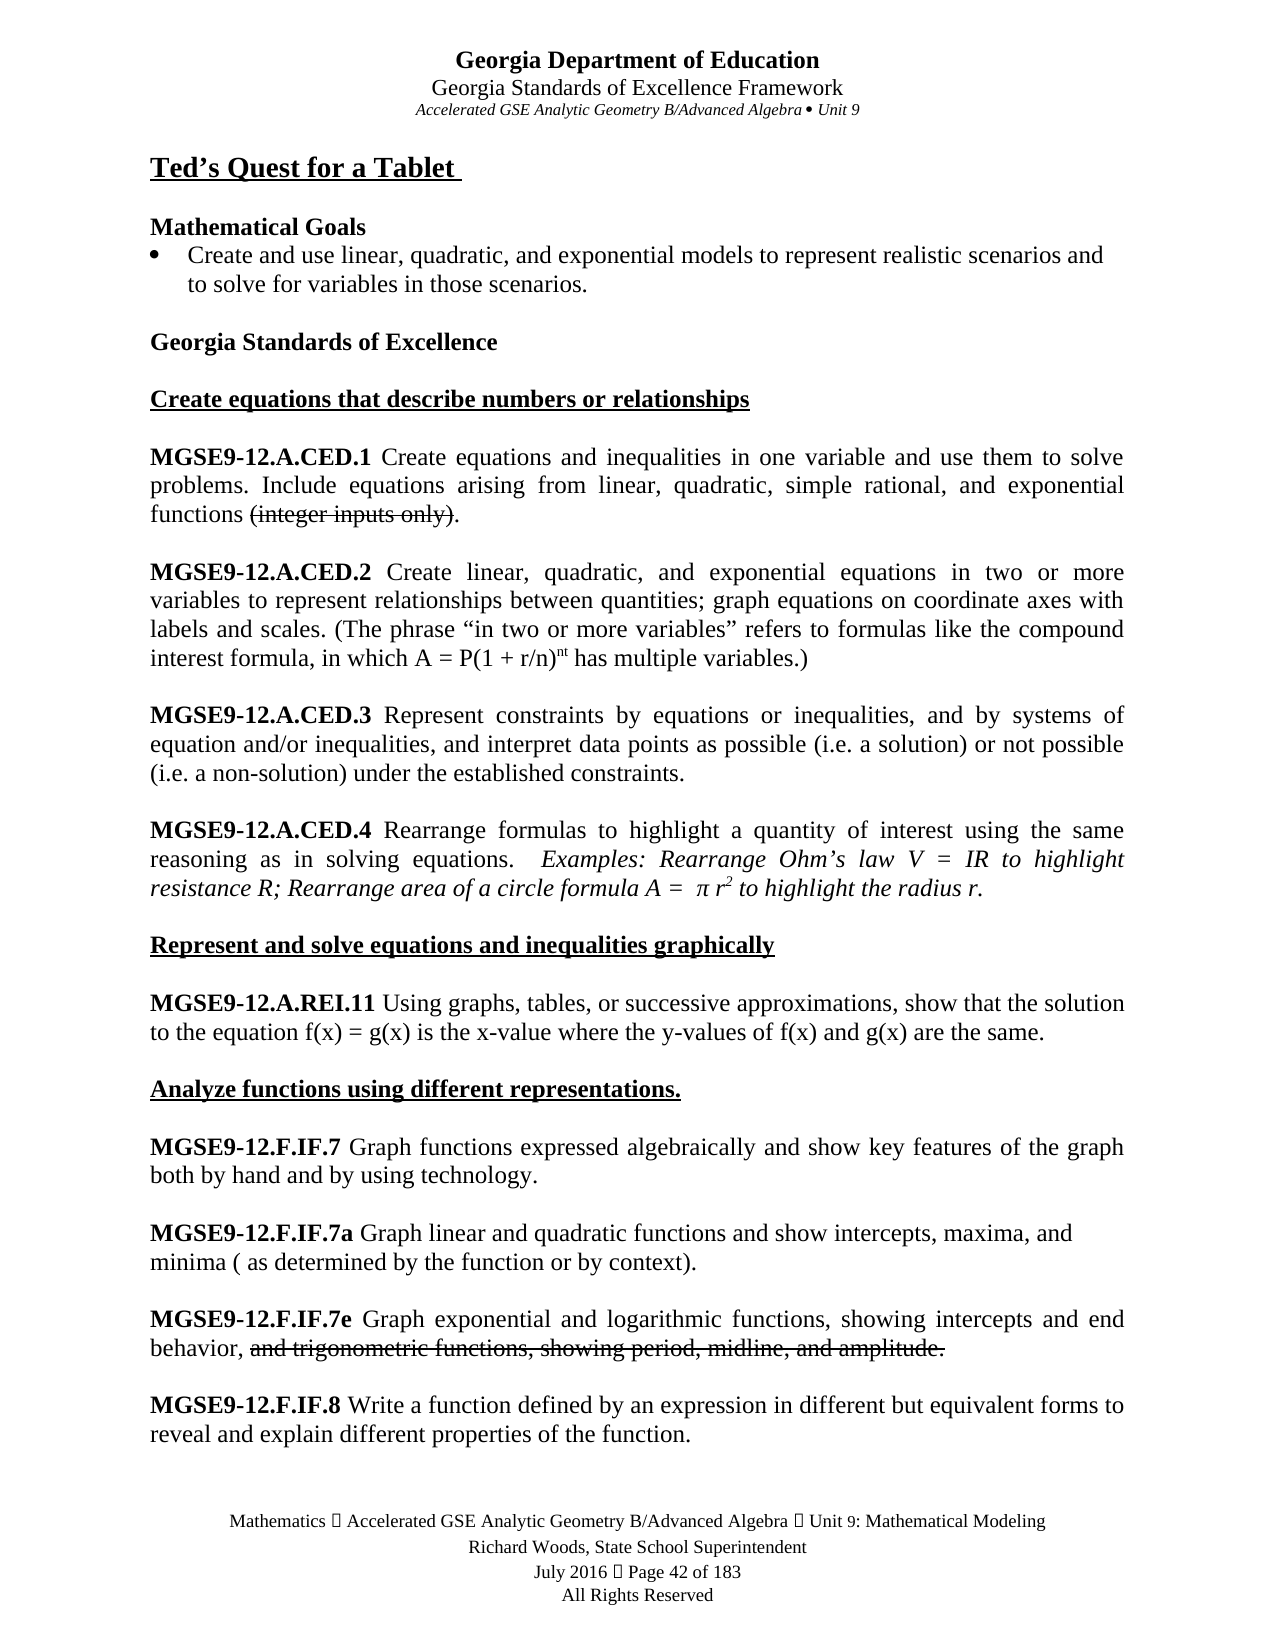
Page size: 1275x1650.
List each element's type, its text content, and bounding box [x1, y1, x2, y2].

text MGSE9-12.A.REI.11 Using graphs, tables, or successive approximations, show that the solution to the equation f(x) = g(x) is the x-value where the y-values of f(x) and g(x) are the same. [150, 988, 1125, 1045]
text Create equations that describe numbers or relationships [150, 384, 1125, 413]
text MGSE9-12.F.IF.7 Graph functions expressed algebraically and show key features of the graph both by hand and by using technology. [150, 1132, 1125, 1189]
text Analyze functions using different representations. [150, 1074, 1125, 1103]
list Create and use linear, quadratic, and exponential models to represent realistic scenarios and to solve for variables in those scenarios. [150, 240, 1125, 298]
text MGSE9-12.A.CED.3 Represent constraints by equations or inequalities, and by systems of equation and/or inequalities, and interpret data points as possible (i.e. a solution) or not possible (i.e. a non-solution) under the established constraints. [150, 700, 1125, 787]
text MGSE9-12.F.IF.7e Graph exponential and logarithmic functions, showing intercepts and end behavior, and trigonometric functions, showing period, midline, and amplitude. [150, 1304, 1125, 1362]
text MGSE9-12.A.CED.1 Create equations and inequalities in one variable and use them to solve problems. Include equations arising from linear, quadratic, simple rational, and exponential functions (integer inputs only). [150, 442, 1125, 528]
text MGSE9-12.F.IF.8 Write a function defined by an expression in different but equivalent forms to reveal and explain different properties of the function. [150, 1390, 1125, 1448]
text Mathematical Goals [150, 212, 1125, 240]
text Represent and solve equations and inequalities graphically [150, 930, 1125, 959]
text MGSE9-12.A.CED.2 Create linear, quadratic, and exponential equations in two or more variables to represent relationships between quantities; graph equations on coordinate axes with labels and scales. (The phrase “in two or more variables” refers to formulas like the compound interest formula, in which A = P(1 + r/n)nt has multiple variables.) [150, 557, 1125, 672]
text Ted’s Quest for a Tablet [150, 150, 1125, 183]
text MGSE9-12.A.CED.4 Rearrange formulas to highlight a quantity of interest using the same reasoning as in solving equations. Examples: Rearrange Ohm’s law V = IR to highlight resistance R; Rearrange area of a circle formula A = π r2 to highlight the radius r. [150, 815, 1125, 902]
text MGSE9-12.F.IF.7a Graph linear and quadratic functions and show intercepts, maxima, and minima ( as determined by the function or by context). [150, 1218, 1125, 1275]
text Georgia Standards of Excellence [150, 327, 1125, 355]
